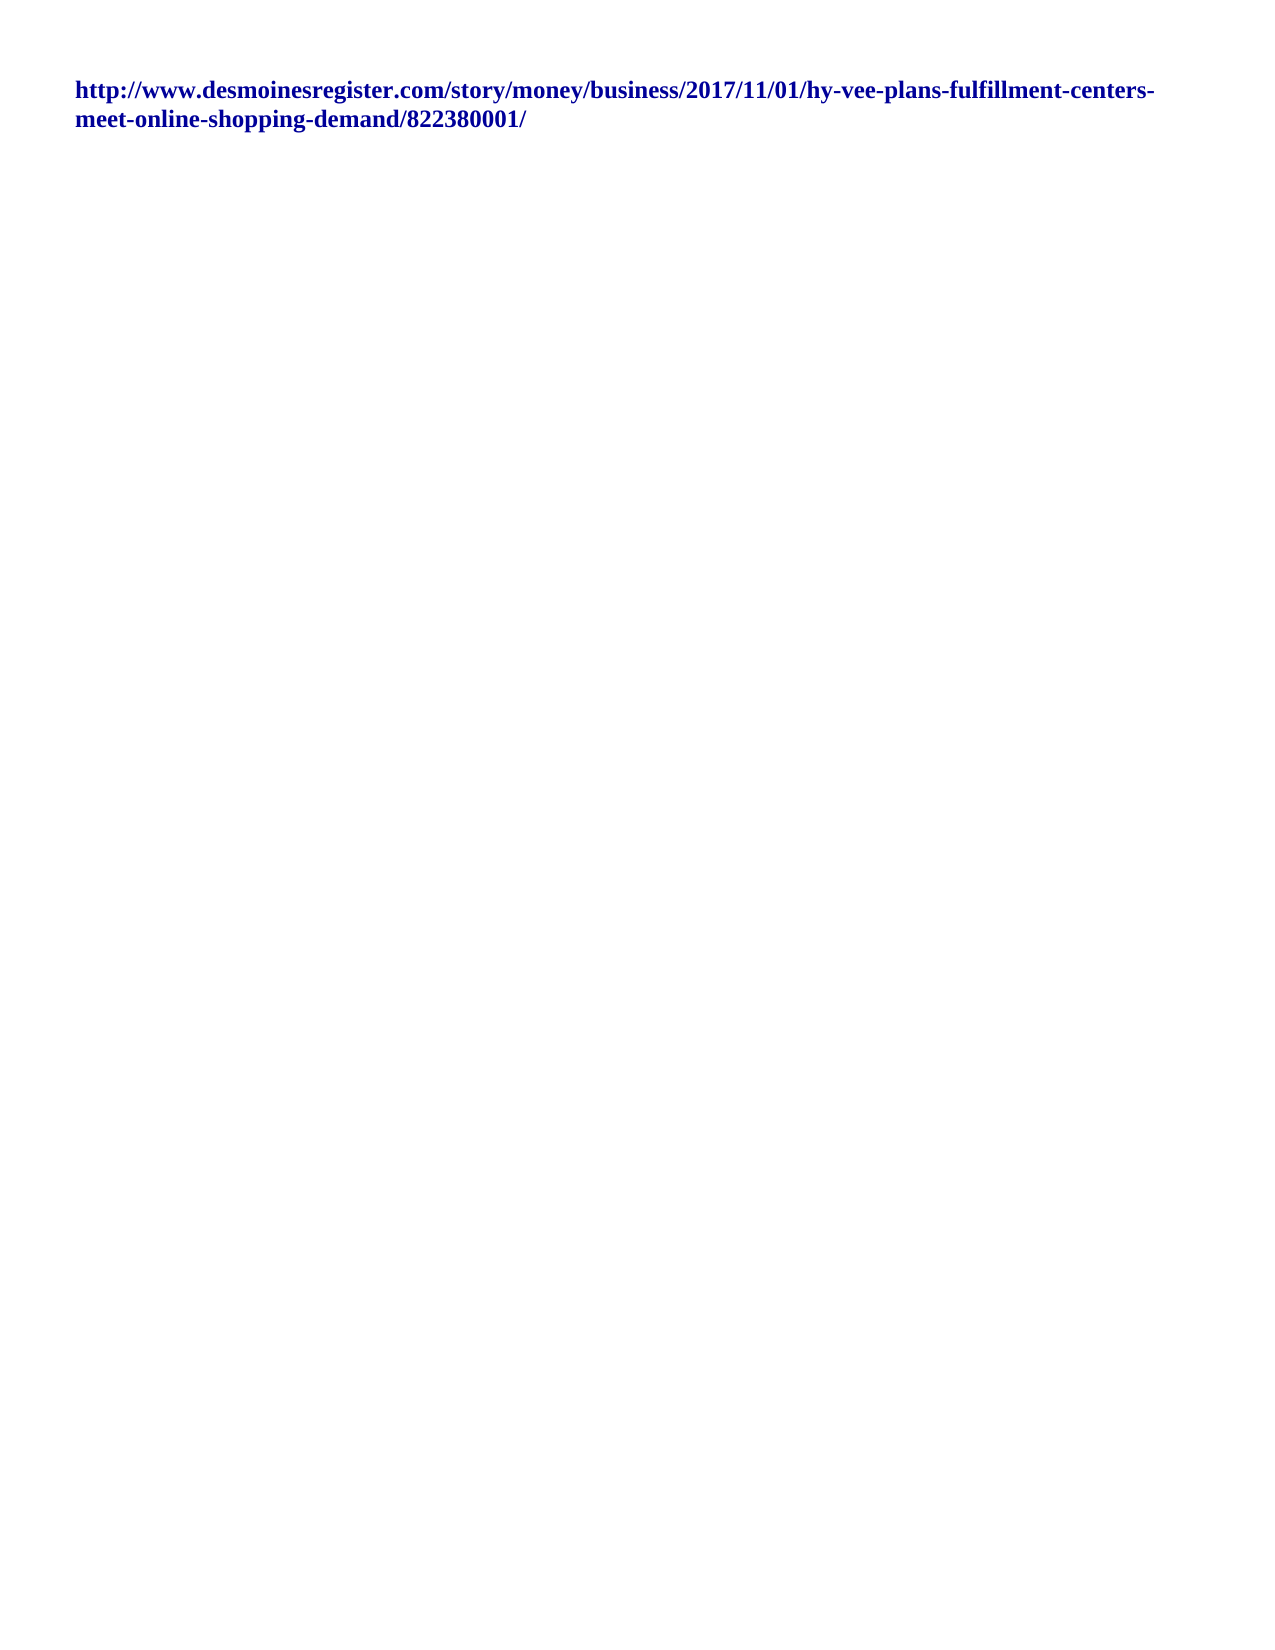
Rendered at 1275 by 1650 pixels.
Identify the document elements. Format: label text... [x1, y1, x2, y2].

text http://www.desmoinesregister.com/story/money/business/2017/11/01/hy-vee-plans-fulfillment-centers-meet-online-shopping-demand/822380001/ [75, 75, 1200, 132]
